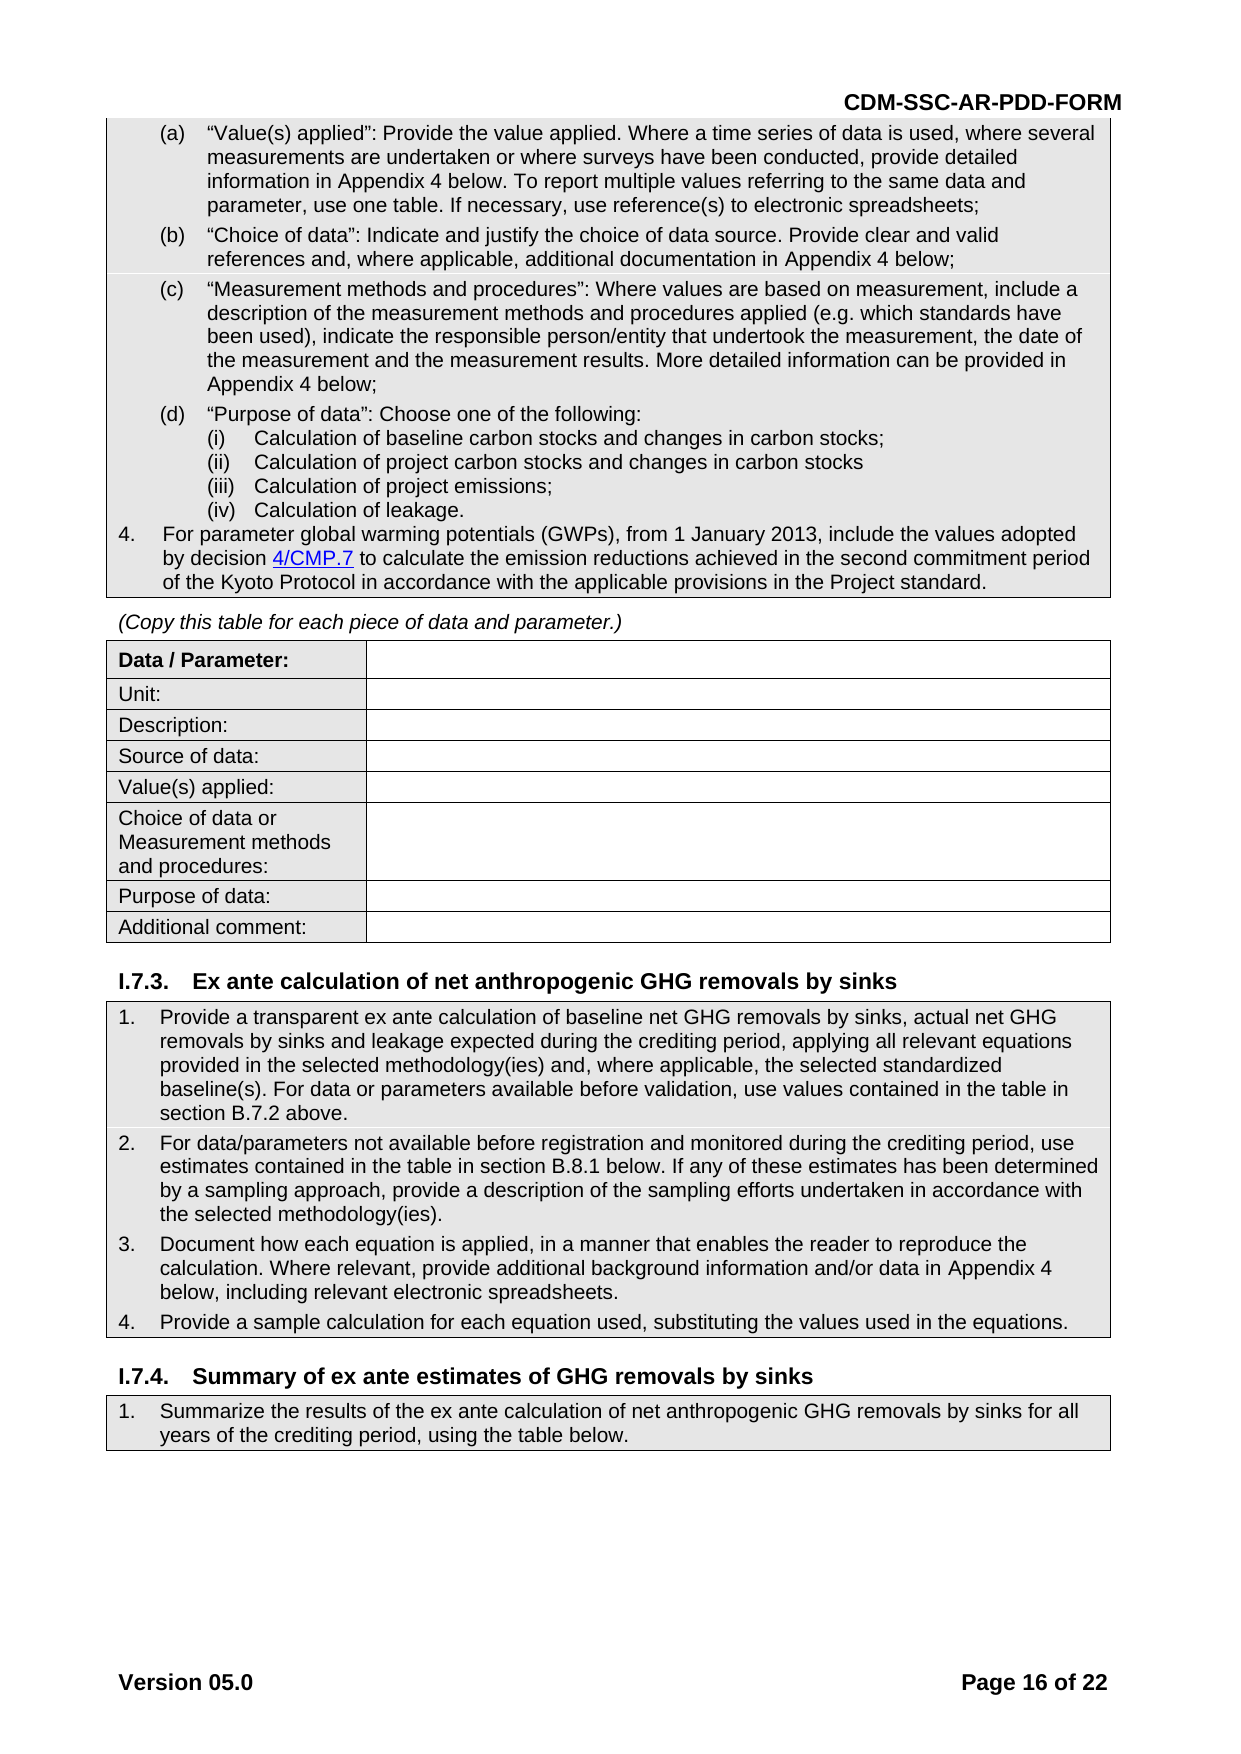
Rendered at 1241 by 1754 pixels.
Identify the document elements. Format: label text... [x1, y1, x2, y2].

table_cell [367, 710, 1110, 740]
table_header Summarize the results of the ex ante calculation of net anthropogenic GHG removals by sinks for all years of the crediting period, using the table below. [107, 1396, 1110, 1450]
table_cell [367, 881, 1110, 911]
text (Copy this table for each piece of data and parameter.) [118, 610, 1122, 634]
table_cell [367, 772, 1110, 802]
table_cell For data/parameters not available before registration and monitored during the crediting period, use estimates contained in the table in section B.8.1 below. If any of these estimates has been determined by a sampling approach, provide a description of the sampling efforts undertaken in accordance with the selected methodology(ies). [107, 1128, 1110, 1229]
table_cell Value(s) applied: [107, 772, 366, 802]
table_cell [367, 803, 1110, 880]
list Summary of ex ante estimates of GHG removals by sinks [118, 1363, 1122, 1389]
table_cell Additional comment: [107, 912, 366, 942]
table_cell Source of data: [107, 741, 366, 771]
table_header Provide a transparent ex ante calculation of baseline net GHG removals by sinks, actual net GHG removals by sinks and leakage expected during the crediting period, applying all relevant equations provided in the selected methodology(ies) and, where applicable, the selected standardized baseline(s). For data or parameters available before validation, use values contained in the table in section B.7.2 above. [107, 1002, 1110, 1127]
table_cell “Purpose of data”: Choose one of the following: Calculation of baseline carbon stocks and changes in carbon stocks; Calculation of project carbon stocks and changes in carbon stocks Calculation of project emissions; Calculation of leakage. For parameter global warming potentials (GWPs), from 1 January 2013, include the values adopted by decision 4/CMP.7 to calculate the emission reductions achieved in the second commitment period of the Kyoto Protocol in accordance with the applicable provisions in the Project standard. [107, 399, 1110, 597]
list Ex ante calculation of net anthropogenic GHG removals by sinks [118, 968, 1122, 994]
table_header [367, 641, 1110, 678]
table_cell [367, 679, 1110, 709]
table_cell [367, 912, 1110, 942]
table_cell [367, 741, 1110, 771]
table_cell Document how each equation is applied, in a manner that enables the reader to reproduce the calculation. Where relevant, provide additional background information and/or data in Appendix 4 below, including relevant electronic spreadsheets. [107, 1229, 1110, 1307]
table_cell “Value(s) applied”: Provide the value applied. Where a time series of data is used, where several measurements are undertaken or where surveys have been conducted, provide detailed information in Appendix 4 below. To report multiple values referring to the same data and parameter, use one table. If necessary, use reference(s) to electronic spreadsheets; [107, 118, 1110, 220]
table_cell Unit: [107, 679, 366, 709]
table_cell “Choice of data”: Indicate and justify the choice of data source. Provide clear and valid references and, where applicable, additional documentation in Appendix 4 below; [107, 220, 1110, 273]
table_cell Description: [107, 710, 366, 740]
table_header Data / Parameter: [107, 641, 366, 678]
table_cell “Measurement methods and procedures”: Where values are based on measurement, include a description of the measurement methods and procedures applied (e.g. which standards have been used), indicate the responsible person/entity that undertook the measurement, the date of the measurement and the measurement results. More detailed information can be provided in Appendix 4 below; [107, 274, 1110, 399]
table_cell Choice of data or Measurement methods and procedures: [107, 803, 366, 880]
table_cell Provide a sample calculation for each equation used, substituting the values used in the equations. [107, 1307, 1110, 1337]
table_cell Purpose of data: [107, 881, 366, 911]
